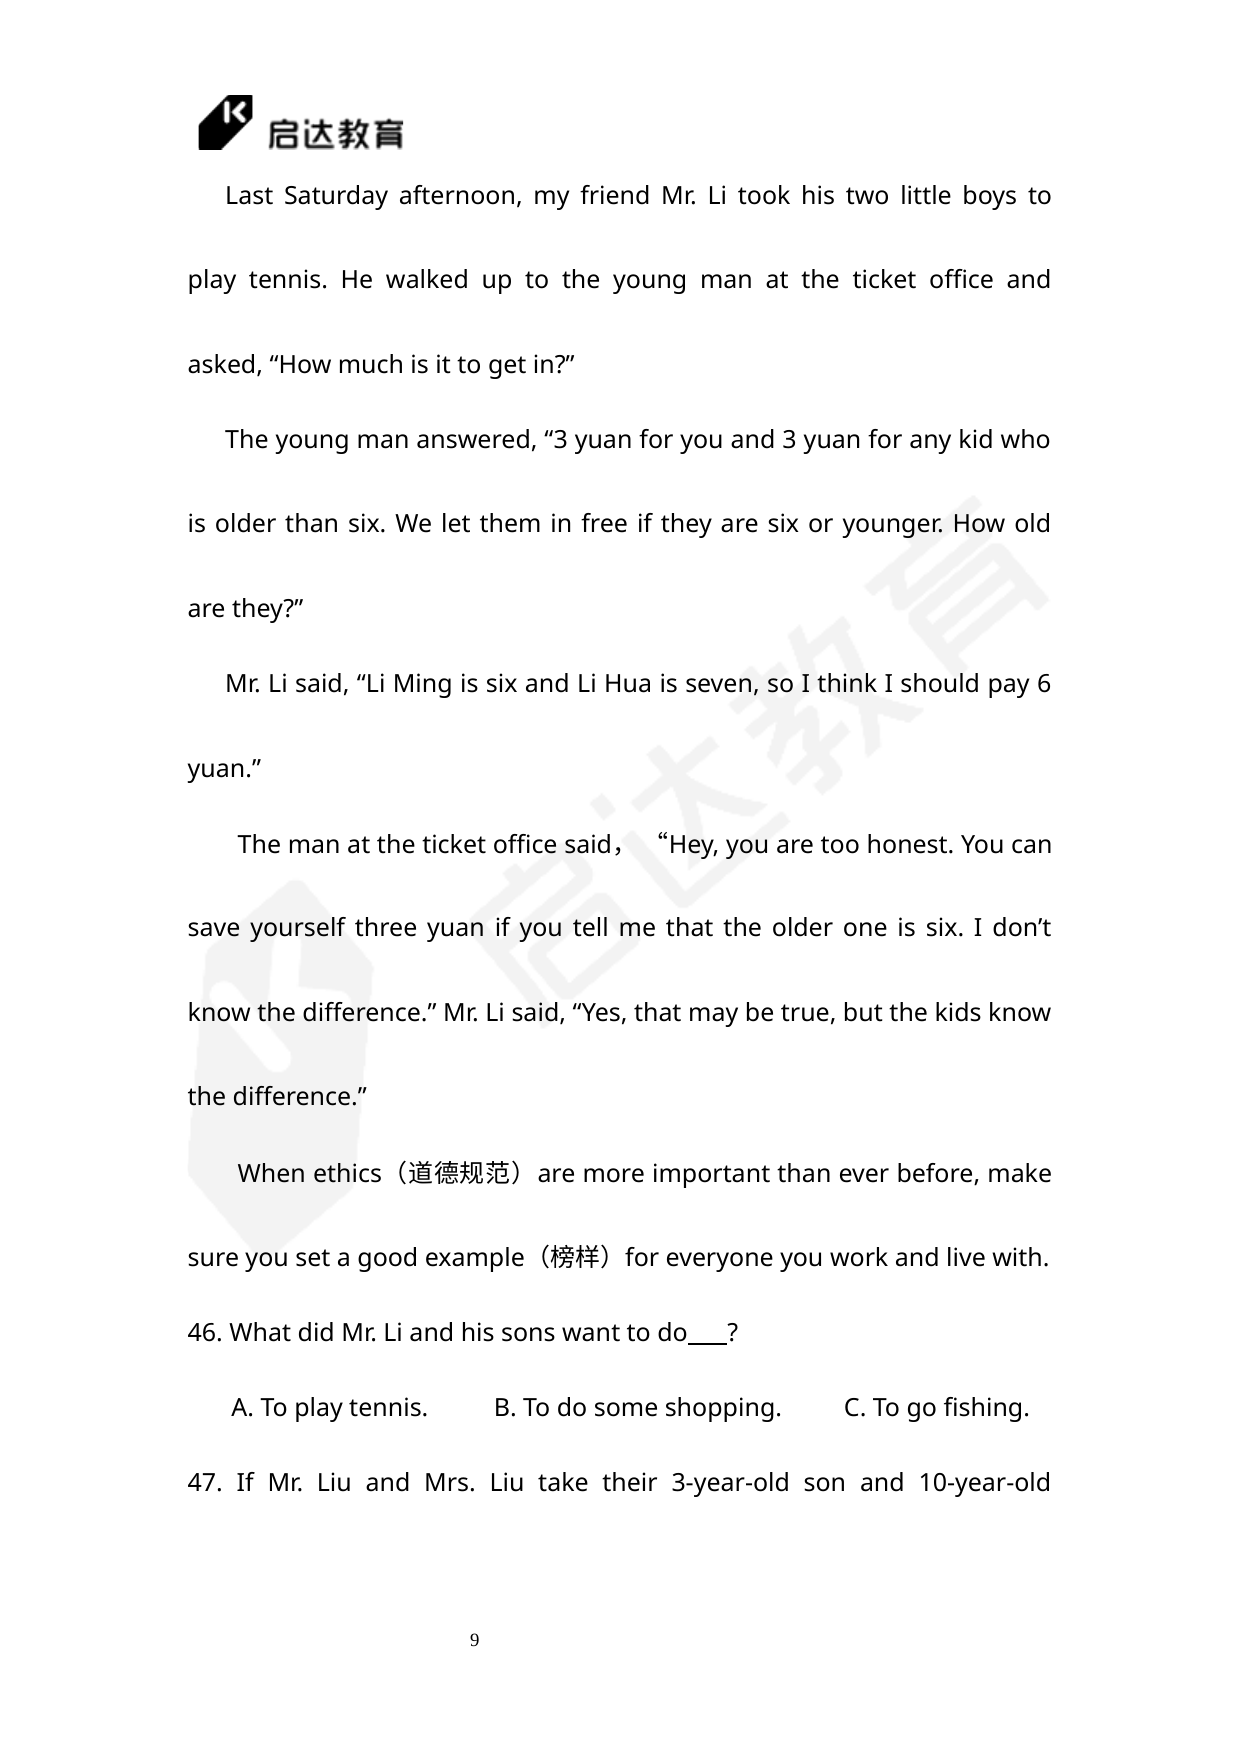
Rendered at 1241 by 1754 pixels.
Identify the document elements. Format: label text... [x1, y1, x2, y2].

text Last Saturday afternoon, my friend Mr. Li took his two little boys to play tennis. He walked up to the young man at the ticket office and asked, “How much is it to get in?” [187, 162, 1053, 396]
picture [198, 95, 404, 150]
text The man at the ticket office said， “Hey, you are too honest. You can save yourself three yuan if you tell me that the older one is six. I don’t know the difference.” Mr. Li said, “Yes, that may be true, but the kids know the difference.” [187, 810, 1053, 1128]
text The young man answered, “3 yuan for you and 3 yuan for any kid who is older than six. We let them in free if they are six or younger. How old are they?” [187, 406, 1053, 640]
text 47. If Mr. Liu and Mrs. Liu take their 3-year-old son and 10-year-old daughter to play tennis, how much should they pay? [187, 1449, 1053, 1514]
text A. To play tennis. B. To do some shopping. C. To go fishing. [187, 1374, 1053, 1439]
text Mr. Li said, “Li Ming is six and Li Hua is seven, so I think I should pay 6 yuan.” [187, 650, 1053, 800]
text 46. What did Mr. Li and his sons want to do ? [187, 1299, 1053, 1364]
text When ethics（道德规范）are more important than ever before, make sure you set a good example（榜样）for everyone you work and live with. [187, 1139, 1053, 1288]
